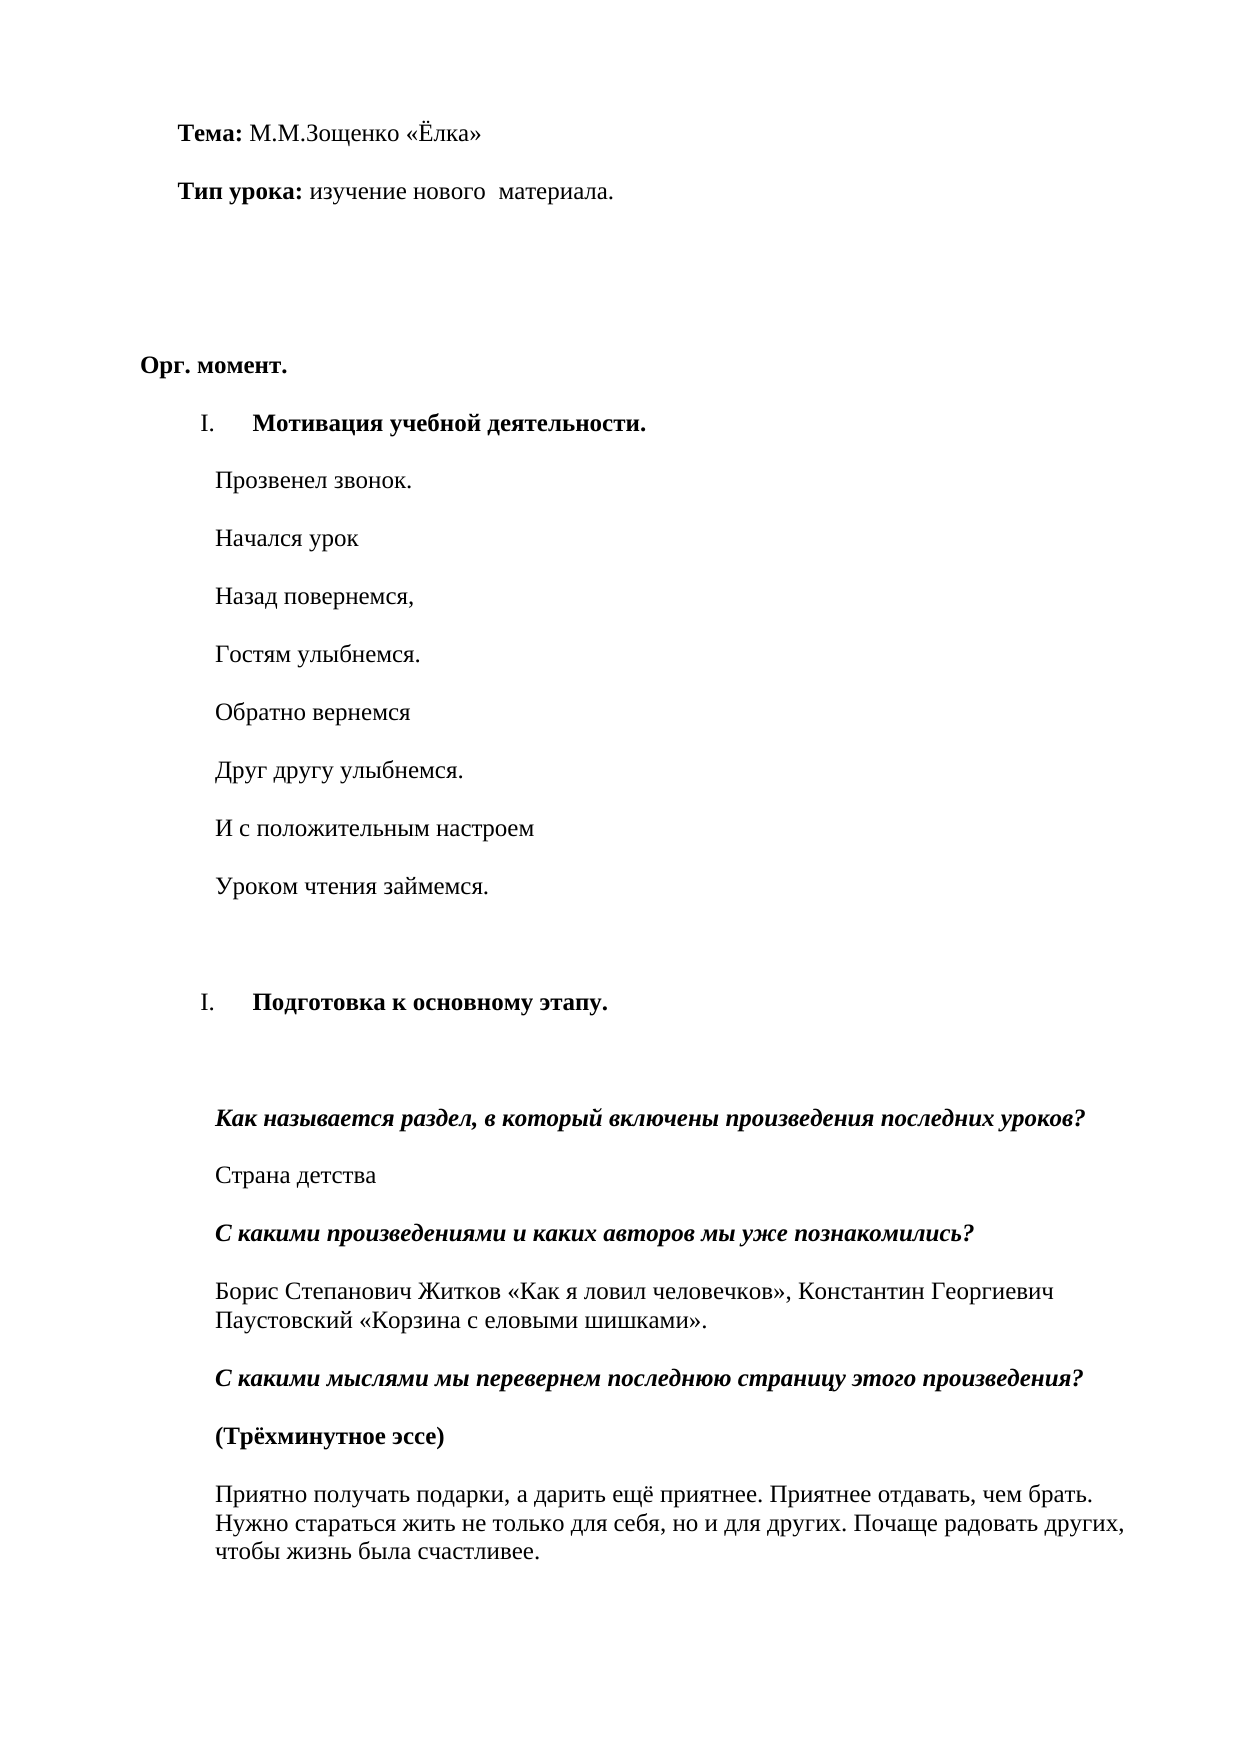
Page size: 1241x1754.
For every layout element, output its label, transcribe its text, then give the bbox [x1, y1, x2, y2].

text Обратно вернемся [215, 697, 1152, 726]
text (Трёхминутное эссе) [215, 1421, 1152, 1450]
text Как называется раздел, в который включены произведения последних уроков? [215, 1103, 1152, 1131]
text Орг. момент. [140, 350, 1152, 378]
text С какими произведениями и каких авторов мы уже познакомились? [215, 1218, 1152, 1247]
text И с положительным настроем [215, 813, 1152, 842]
text Прозвенел звонок. [215, 466, 1152, 494]
text Борис Степанович Житков «Как я ловил человечков», Константин Георгиевич Паустовский «Корзина с еловыми шишками». [215, 1276, 1152, 1334]
text Уроком чтения займемся. [215, 871, 1152, 900]
list Мотивация учебной деятельности. [215, 408, 1152, 436]
text Назад повернемся, [215, 581, 1152, 610]
text Тема: М.М.Зощенко «Ёлка» [177, 118, 1152, 147]
text Начался урок [215, 523, 1152, 552]
text Приятно получать подарки, а дарить ещё приятнее. Приятнее отдавать, чем брать. Нужно стараться жить не только для себя, но и для других. Почаще радовать других, чтобы жизнь была счастливее. [215, 1479, 1152, 1565]
text Гостям улыбнемся. [215, 639, 1152, 668]
text Тип урока: изучение нового материала. [177, 176, 1152, 205]
list Подготовка к основному этапу. [215, 987, 1152, 1016]
text Друг другу улыбнемся. [215, 755, 1152, 784]
text С какими мыслями мы перевернем последнюю страницу этого произведения? [215, 1363, 1152, 1392]
text Страна детства [215, 1161, 1152, 1189]
